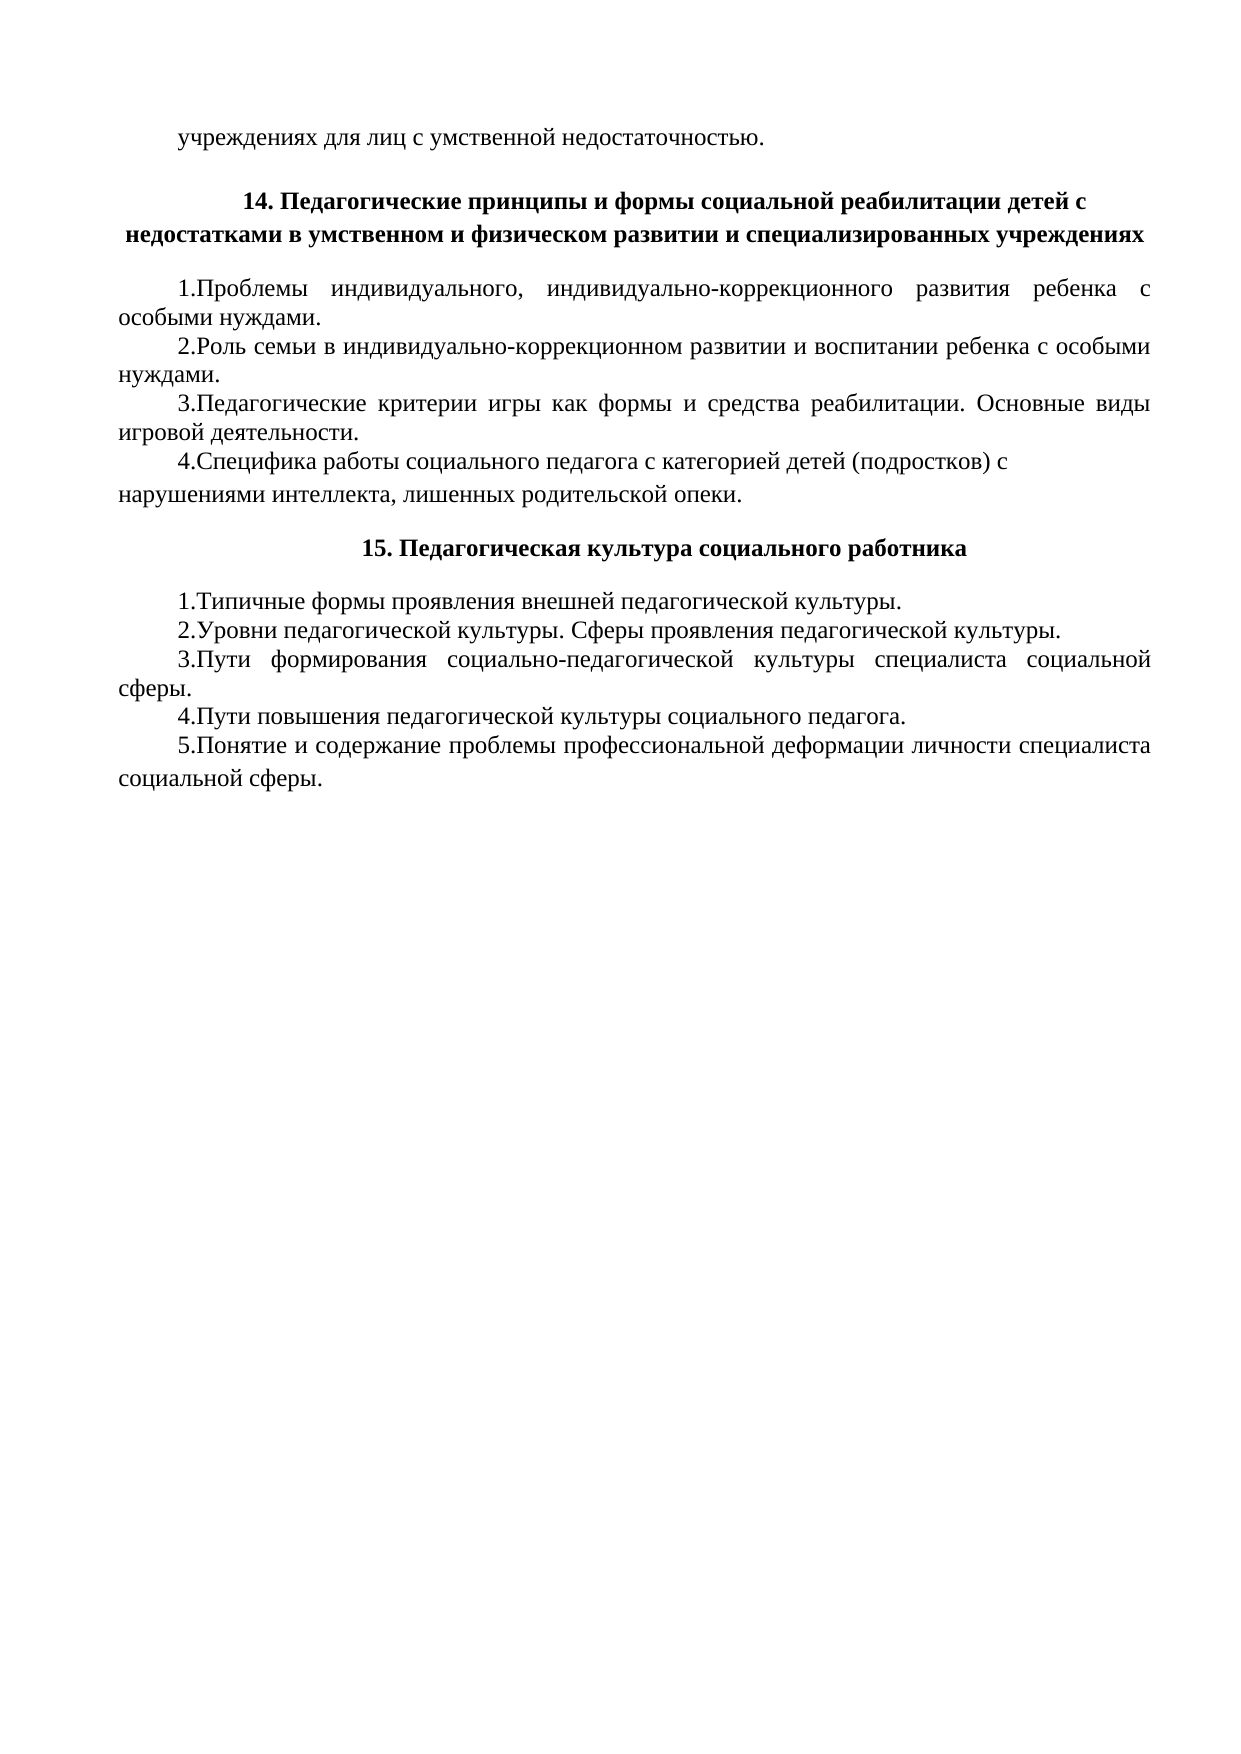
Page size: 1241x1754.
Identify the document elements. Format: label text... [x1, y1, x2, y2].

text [177, 118, 1152, 152]
text 3.Педагогические критерии игры как формы и средства реабилитации. Основные виды игровой деятельности. [118, 388, 1152, 446]
text 5.Понятие и содержание проблемы профессиональной деформации личности специалиста социальной сферы. [118, 730, 1152, 792]
text 1.Типичные формы проявления внешней педагогической культуры. [177, 586, 1152, 615]
text 2.Уровни педагогической культуры. Сферы проявления педагогической культуры. [177, 615, 1152, 644]
text 1.Проблемы индивидуального, индивидуально-коррекционного развития ребенка с особыми нуждами. [118, 273, 1152, 331]
text 14. Педагогические принципы и формы социальной реабилитации детей с недостатками в умственном и физическом развитии и специализированных учреждениях [118, 186, 1152, 248]
text 3.Пути формирования социально-педагогической культуры специалиста социальной сферы. [118, 644, 1152, 701]
text 4.Специфика работы социального педагога с категорией детей (подростков) с нарушениями интеллекта, лишенных родительской опеки. [118, 446, 1152, 507]
text 15. Педагогическая культура социального работника [118, 533, 1152, 561]
text 2.Роль семьи в индивидуально-коррекционном развитии и воспитании ребенка с особыми нуждами. [118, 331, 1152, 388]
text 4.Пути повышения педагогической культуры социального педагога. [177, 701, 1152, 730]
